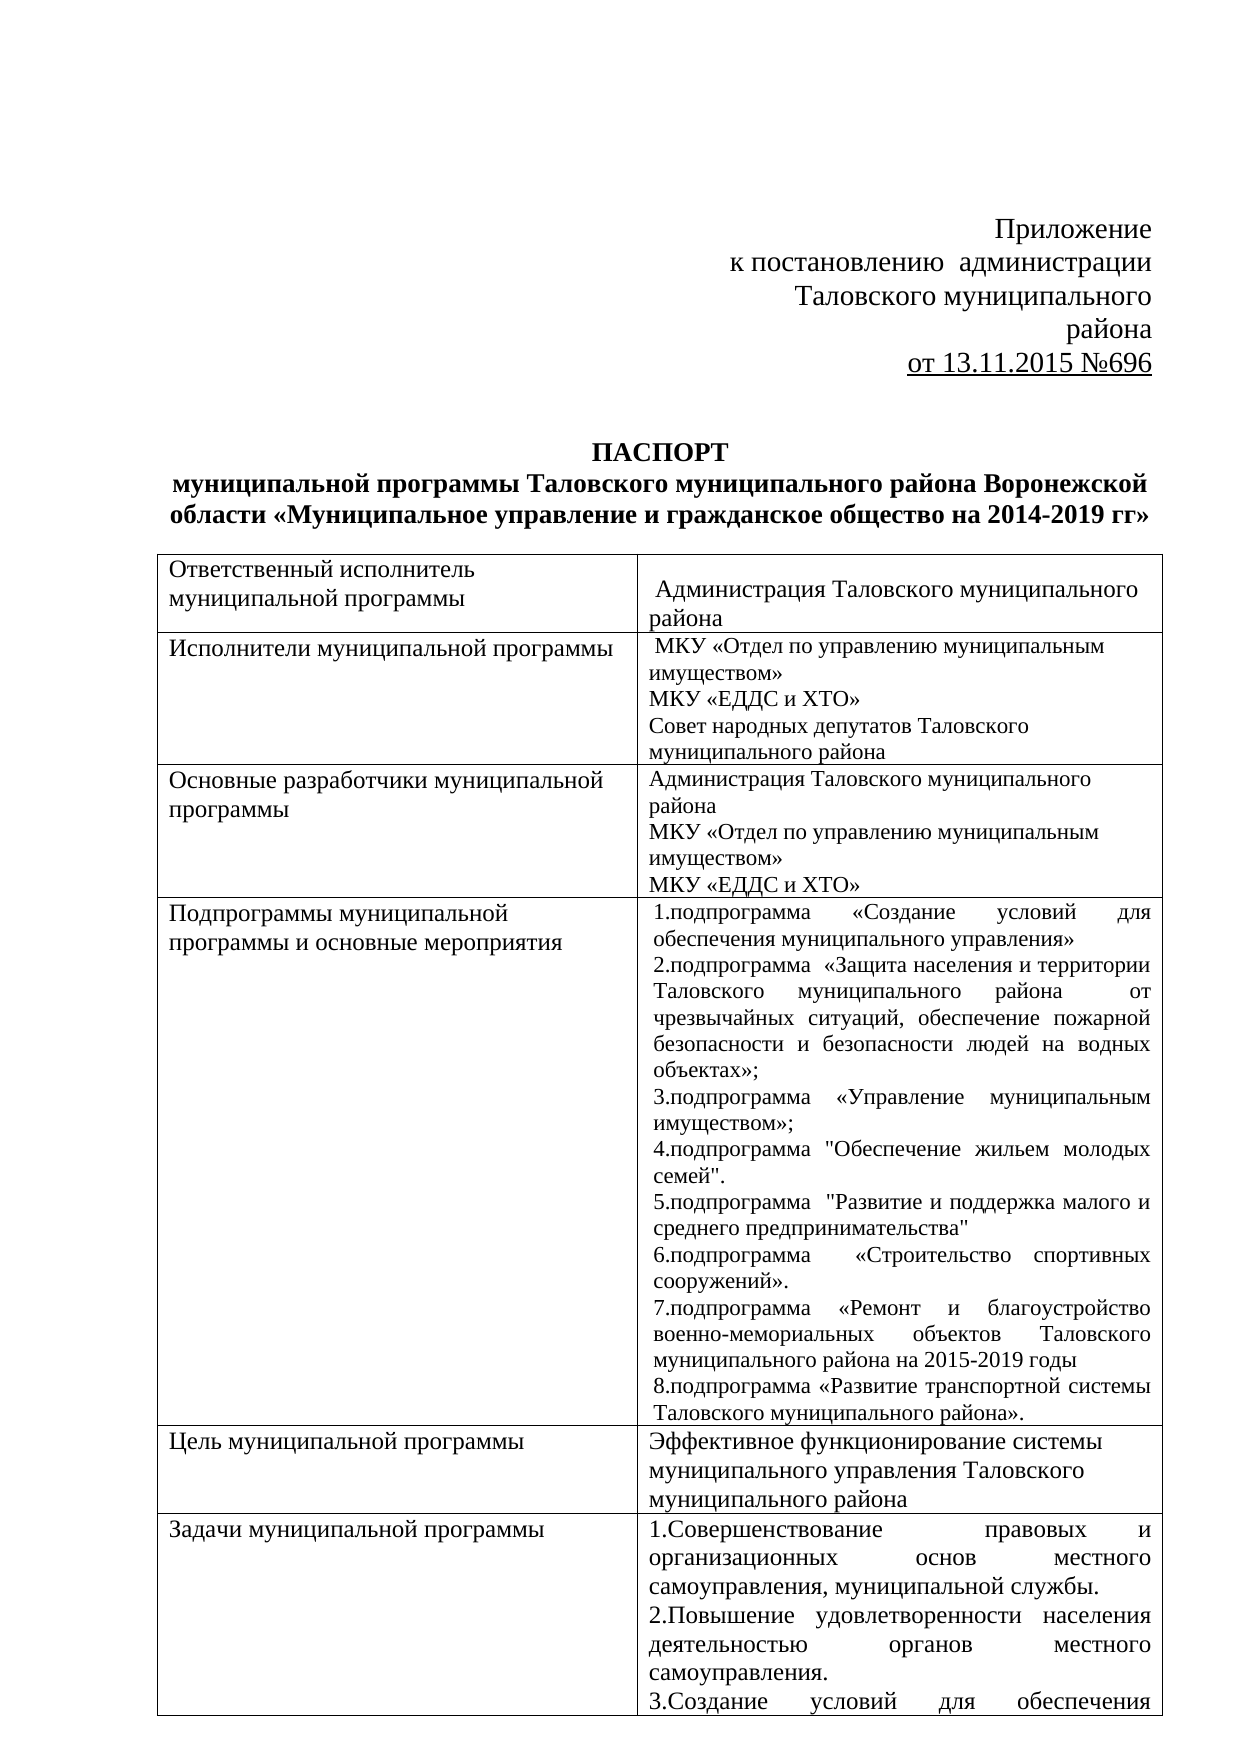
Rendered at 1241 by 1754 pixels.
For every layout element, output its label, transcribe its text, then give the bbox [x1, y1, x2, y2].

text Приложение [169, 211, 1152, 244]
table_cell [158, 1514, 637, 1715]
table_cell Эффективное функционирование системы муниципального управления Таловского муниципального района [638, 1426, 1162, 1513]
table_cell Администрация Таловского муниципального района [638, 555, 1162, 632]
table_cell Подпрограммы муниципальной программы и основные мероприятия [158, 898, 637, 1425]
table_cell Цель муниципальной программы [158, 1426, 637, 1513]
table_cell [638, 1514, 1162, 1715]
table_cell МКУ «Отдел по управлению муниципальным имуществом» МКУ «ЕДДС и ХТО» Совет народных депутатов Таловского муниципального района [638, 633, 1162, 764]
table_cell Исполнители муниципальной программы [158, 633, 637, 764]
table_cell Администрация Таловского муниципального района МКУ «Отдел по управлению муниципальным имуществом» МКУ «ЕДДС и ХТО» [638, 765, 1162, 897]
table_header ПАСПОРТ муниципальной программы Таловского муниципального района Воронежской области «Муниципальное управление и гражданское общество на 2014-2019 гг» [158, 412, 1162, 553]
table_cell Основные разработчики муниципальной программы [158, 765, 637, 897]
text к постановлению администрации [169, 244, 1152, 278]
table_cell 1.подпрограмма «Создание условий для обеспечения муниципального управления» 2.подпрограмма «Защита населения и территории Таловского муниципального района от чрезвычайных ситуаций, обеспечение пожарной безопасности и безопасности людей на водных объектах»; 3.подпрограмма «Управление муниципальным имуществом»; 4.подпрограмма "Обеспечение жильем молодых семей". 5.подпрограмма "Развитие и поддержка малого и среднего предпринимательства" 6.подпрограмма «Строительство спортивных сооружений». 7.подпрограмма «Ремонт и благоустройство военно-мемориальных объектов Таловского муниципального района на 2015-2019 годы 8.подпрограмма «Развитие транспортной системы Таловского муниципального района». [638, 898, 1162, 1425]
text Таловского муниципального района от 13.11.2015 №696 [169, 278, 1152, 378]
table_cell Ответственный исполнитель муниципальной программы [158, 555, 637, 632]
